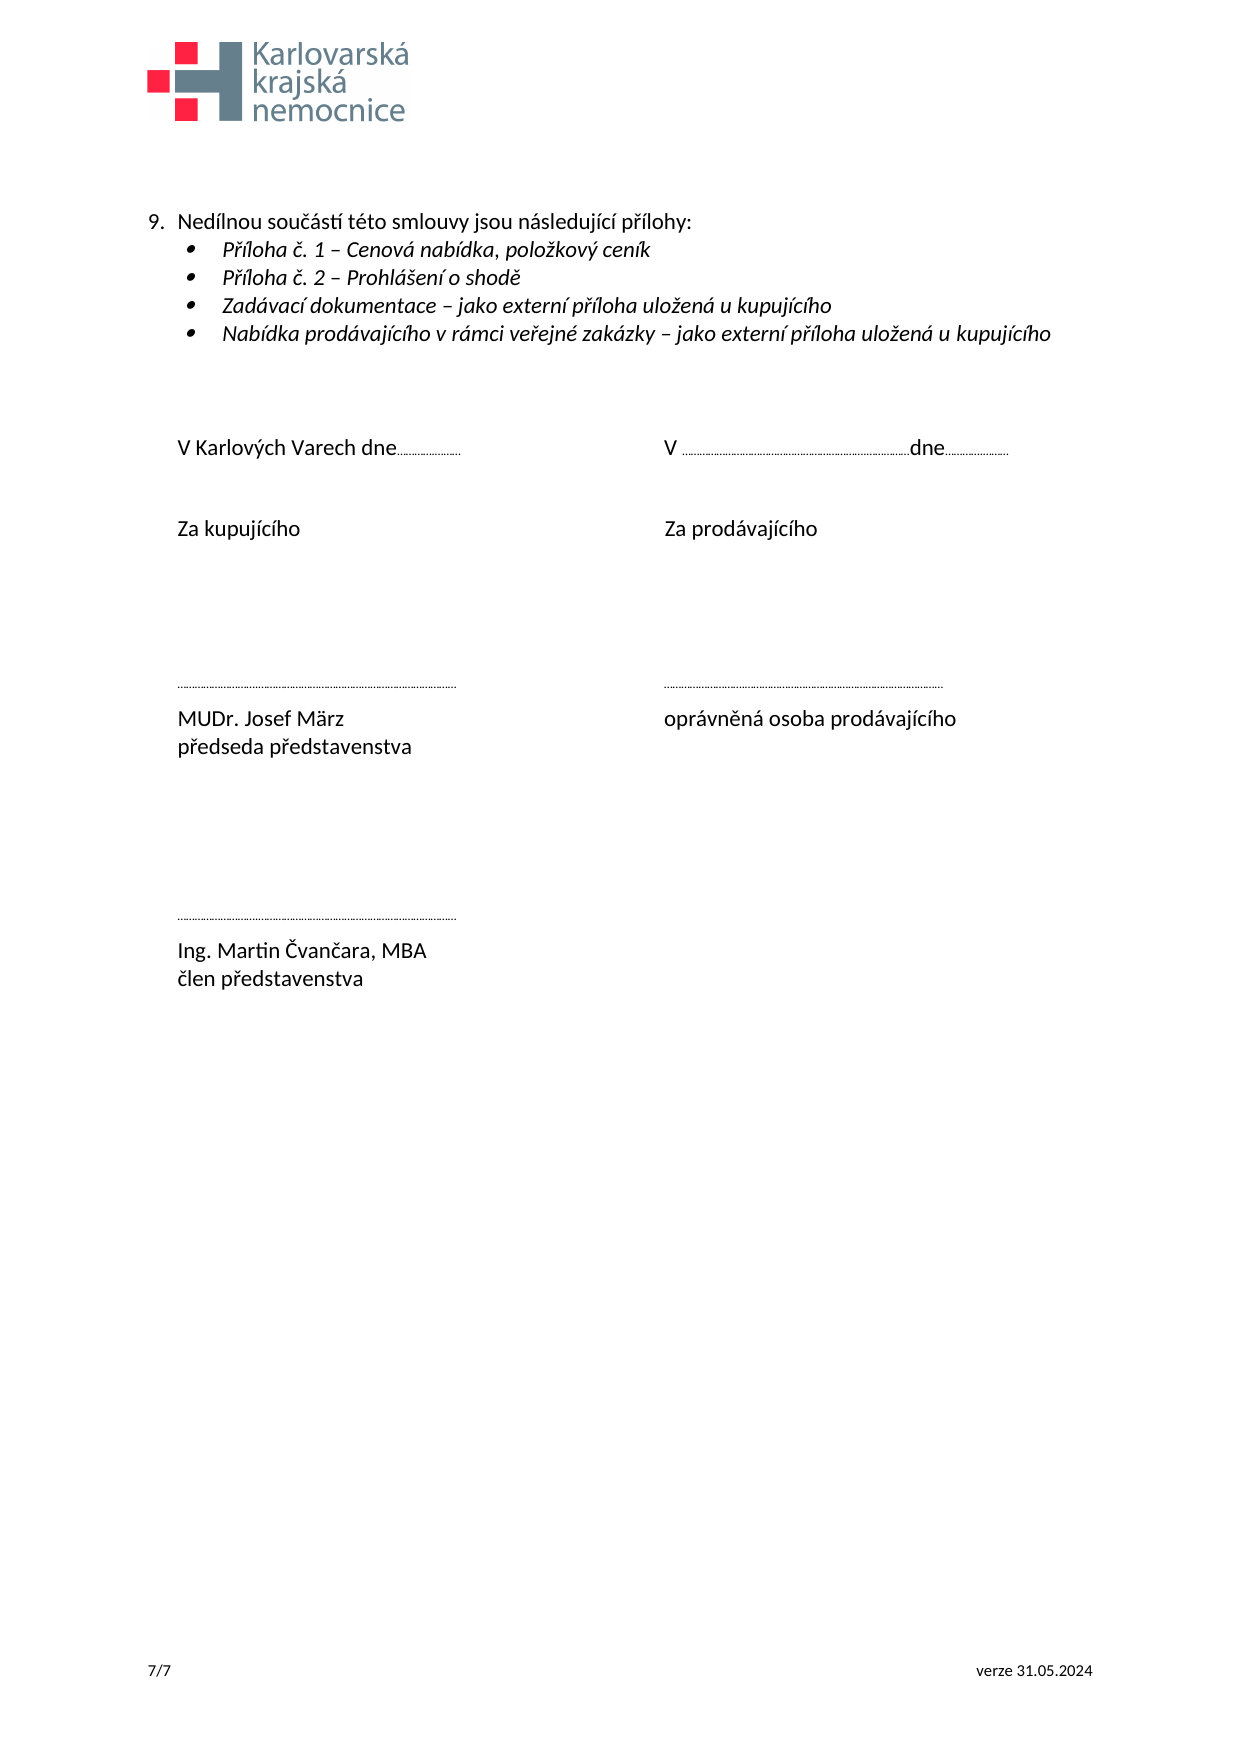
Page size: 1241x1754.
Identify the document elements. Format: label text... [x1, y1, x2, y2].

text předseda představenstva [177, 732, 1093, 760]
list Zadávací dokumentace – jako externí příloha uložená u kupujícího [185, 291, 1093, 319]
list Nabídka prodávajícího v rámci veřejné zakázky – jako externí příloha uložená u kupujícího [185, 319, 1093, 347]
text ……………………….…………………………………………………………… ……………………….…………………………………………………………… [177, 677, 1093, 692]
list Příloha č. 2 – Prohlášení o shodě [185, 263, 1093, 291]
text ……………………….…………………………………………………………… [177, 908, 1093, 923]
text člen představenstva [177, 964, 1093, 992]
text MUDr. Josef März oprávněná osoba prodávajícího [177, 704, 1093, 732]
list Příloha č. 1 – Cenová nabídka, položkový ceník [185, 235, 1093, 263]
list Nedílnou součástí této smlouvy jsou následující přílohy: [148, 207, 1093, 235]
text Ing. Martin Čvančara, MBA [177, 936, 1093, 964]
text V Karlových Varech dne………….……… V ……………………………………………………….……………dne………….……… [177, 433, 1093, 461]
text Za kupujícího Za prodávajícího [177, 514, 1093, 542]
picture [147, 42, 413, 122]
